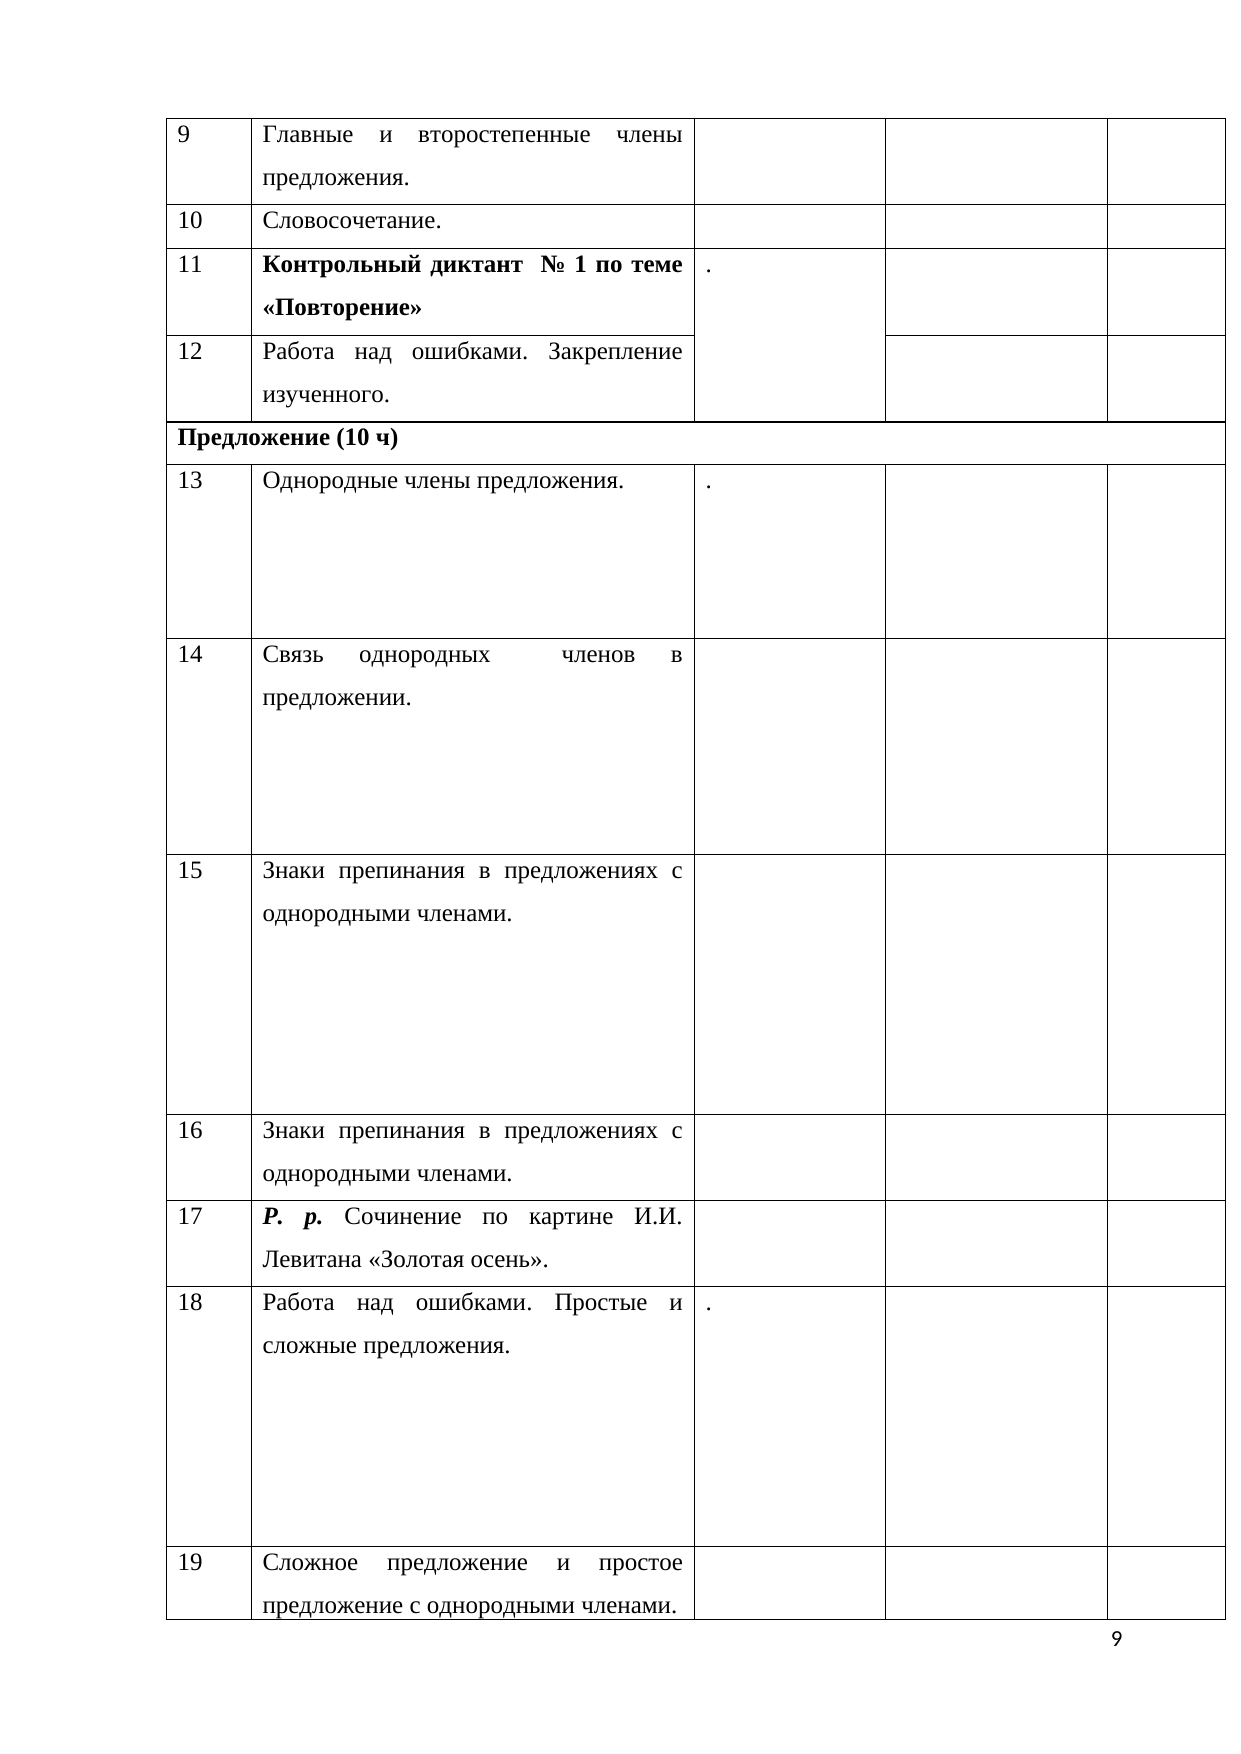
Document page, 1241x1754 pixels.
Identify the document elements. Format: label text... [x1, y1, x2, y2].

table_cell 13 [167, 465, 251, 638]
table_cell [886, 465, 1107, 638]
table_cell Знаки препинания в предложениях с однородными членами. [252, 855, 694, 1114]
table_cell 17 [167, 1201, 251, 1286]
table_cell 15 [167, 855, 251, 1114]
table_cell Знаки препинания в предложениях с однородными членами. [252, 1115, 694, 1200]
table_cell [886, 119, 1107, 204]
table_cell [695, 1547, 885, 1619]
table_cell Связь однородных членов в предложении. [252, 639, 694, 854]
table_cell [695, 1115, 885, 1200]
table_cell Однородные члены предложения. [252, 465, 694, 638]
table_cell [695, 639, 885, 854]
table_cell Сложное предложение и простое предложение с однородными членами. [252, 1547, 694, 1619]
table_cell [1108, 336, 1225, 421]
table_cell Р. р. Сочинение по картине И.И. Левитана «Золотая осень». [252, 1201, 694, 1286]
table_cell 10 [167, 205, 251, 248]
table_cell . [695, 465, 885, 638]
table_cell 19 [167, 1547, 251, 1619]
table_cell [1108, 855, 1225, 1114]
table_cell [1108, 205, 1225, 248]
table_cell 16 [167, 1115, 251, 1200]
table_cell Предложение (10 ч) [167, 423, 1225, 464]
table_cell [886, 1115, 1107, 1200]
table_cell [1108, 1201, 1225, 1286]
table_cell Работа над ошибками. Закрепление изученного. [252, 336, 694, 421]
table_cell [695, 1201, 885, 1286]
table_cell 18 [167, 1287, 251, 1546]
table_cell 14 [167, 639, 251, 854]
table_cell [886, 249, 1107, 335]
table_cell [1108, 1287, 1225, 1546]
table_cell Словосочетание. [252, 205, 694, 248]
table_cell [886, 1287, 1107, 1546]
table_cell [886, 639, 1107, 854]
table_cell [1108, 1115, 1225, 1200]
table_cell Главные и второстепенные члены предложения. [252, 119, 694, 204]
table_cell [886, 336, 1107, 421]
table_cell [695, 119, 885, 204]
table_cell 9 [167, 119, 251, 204]
table_cell [886, 1201, 1107, 1286]
table_cell [1108, 639, 1225, 854]
table_cell [886, 205, 1107, 248]
table_cell 11 [167, 249, 251, 335]
table_cell [886, 855, 1107, 1114]
table_cell [886, 1547, 1107, 1619]
table_cell [695, 855, 885, 1114]
table_cell . [695, 1287, 885, 1546]
table_cell Контрольный диктант № 1 по теме «Повторение» [252, 249, 694, 335]
table_cell [1108, 1547, 1225, 1619]
table_cell [1108, 249, 1225, 335]
table_cell . [695, 249, 885, 421]
table_cell 12 [167, 336, 251, 421]
table_cell [1108, 119, 1225, 204]
table_cell [695, 205, 885, 248]
table_cell Работа над ошибками. Простые и сложные предложения. [252, 1287, 694, 1546]
table_cell [1108, 465, 1225, 638]
